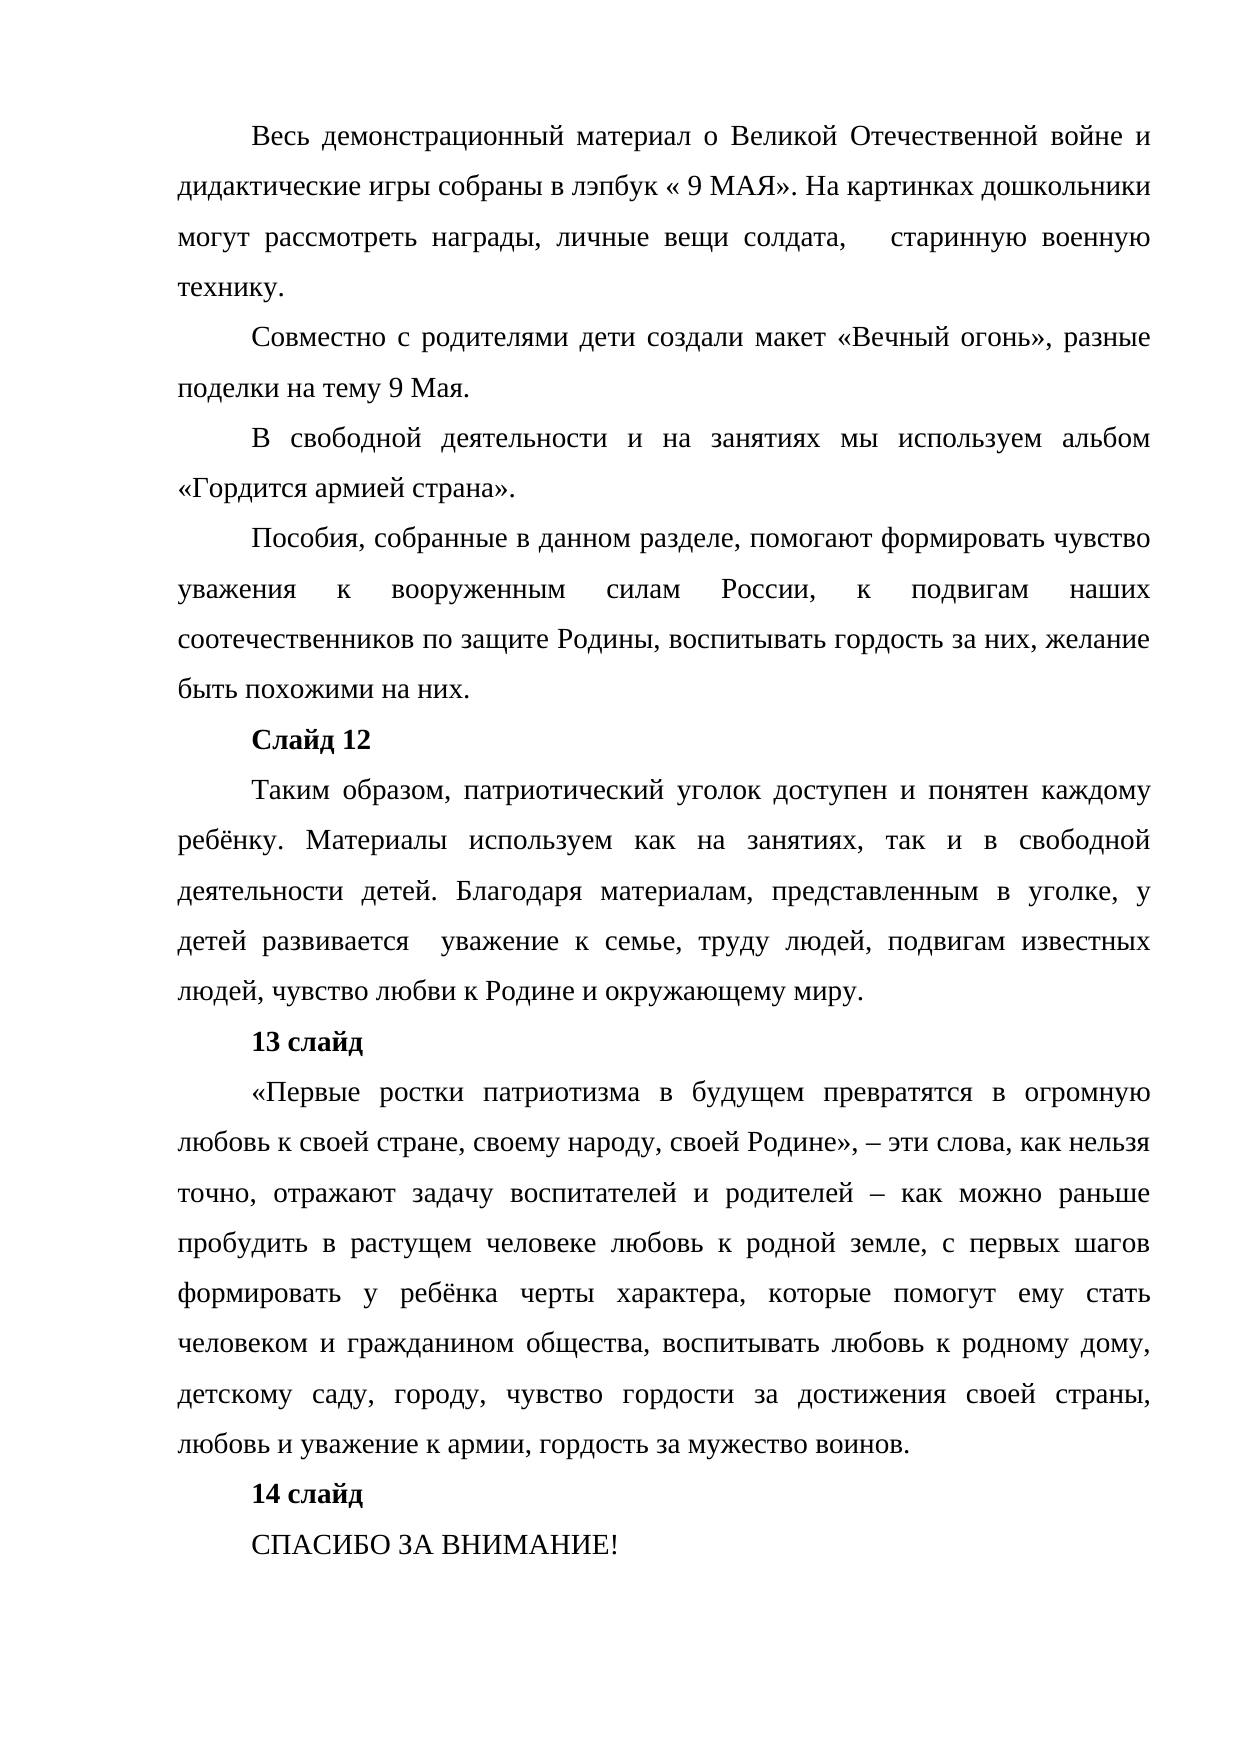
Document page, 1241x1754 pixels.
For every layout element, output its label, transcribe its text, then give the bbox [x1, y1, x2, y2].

text Весь демонстрационный материал о Великой Отечественной войне и дидактические игры собраны в лэпбук « 9 МАЯ». На картинках дошкольники могут рассмотреть награды, личные вещи солдата, старинную военную технику. [177, 118, 1152, 303]
text СПАСИБО ЗА ВНИМАНИЕ! [177, 1527, 1152, 1560]
text 14 слайд [177, 1477, 1152, 1510]
text В свободной деятельности и на занятиях мы используем альбом «Гордится армией страна». [177, 420, 1152, 504]
text «Первые ростки патриотизма в будущем превратятся в огромную любовь к своей стране, своему народу, своей Родине», – эти слова, как нельзя точно, отражают задачу воспитателей и родителей – как можно раньше пробудить в растущем человеке любовь к родной земле, с первых шагов формировать у ребёнка черты характера, которые помогут ему стать человеком и гражданином общества, воспитывать любовь к родному дому, детскому саду, городу, чувство гордости за достижения своей страны, любовь и уважение к армии, гордость за мужество воинов. [177, 1074, 1152, 1460]
text Пособия, собранные в данном разделе, помогают формировать чувство уважения к вооруженным силам России, к подвигам наших соотечественников по защите Родины, воспитывать гордость за них, желание быть похожими на них. [177, 521, 1152, 705]
text 13 слайд [177, 1024, 1152, 1057]
text Совместно с родителями дети создали макет «Вечный огонь», разные поделки на тему 9 Мая. [177, 319, 1152, 403]
text Слайд 12 [177, 722, 1152, 755]
text Таким образом, патриотический уголок доступен и понятен каждому ребёнку. Материалы используем как на занятиях, так и в свободной деятельности детей. Благодаря материалам, представленным в уголке, у детей развивается уважение к семье, труду людей, подвигам известных людей, чувство любви к Родине и окружающему миру. [177, 772, 1152, 1007]
